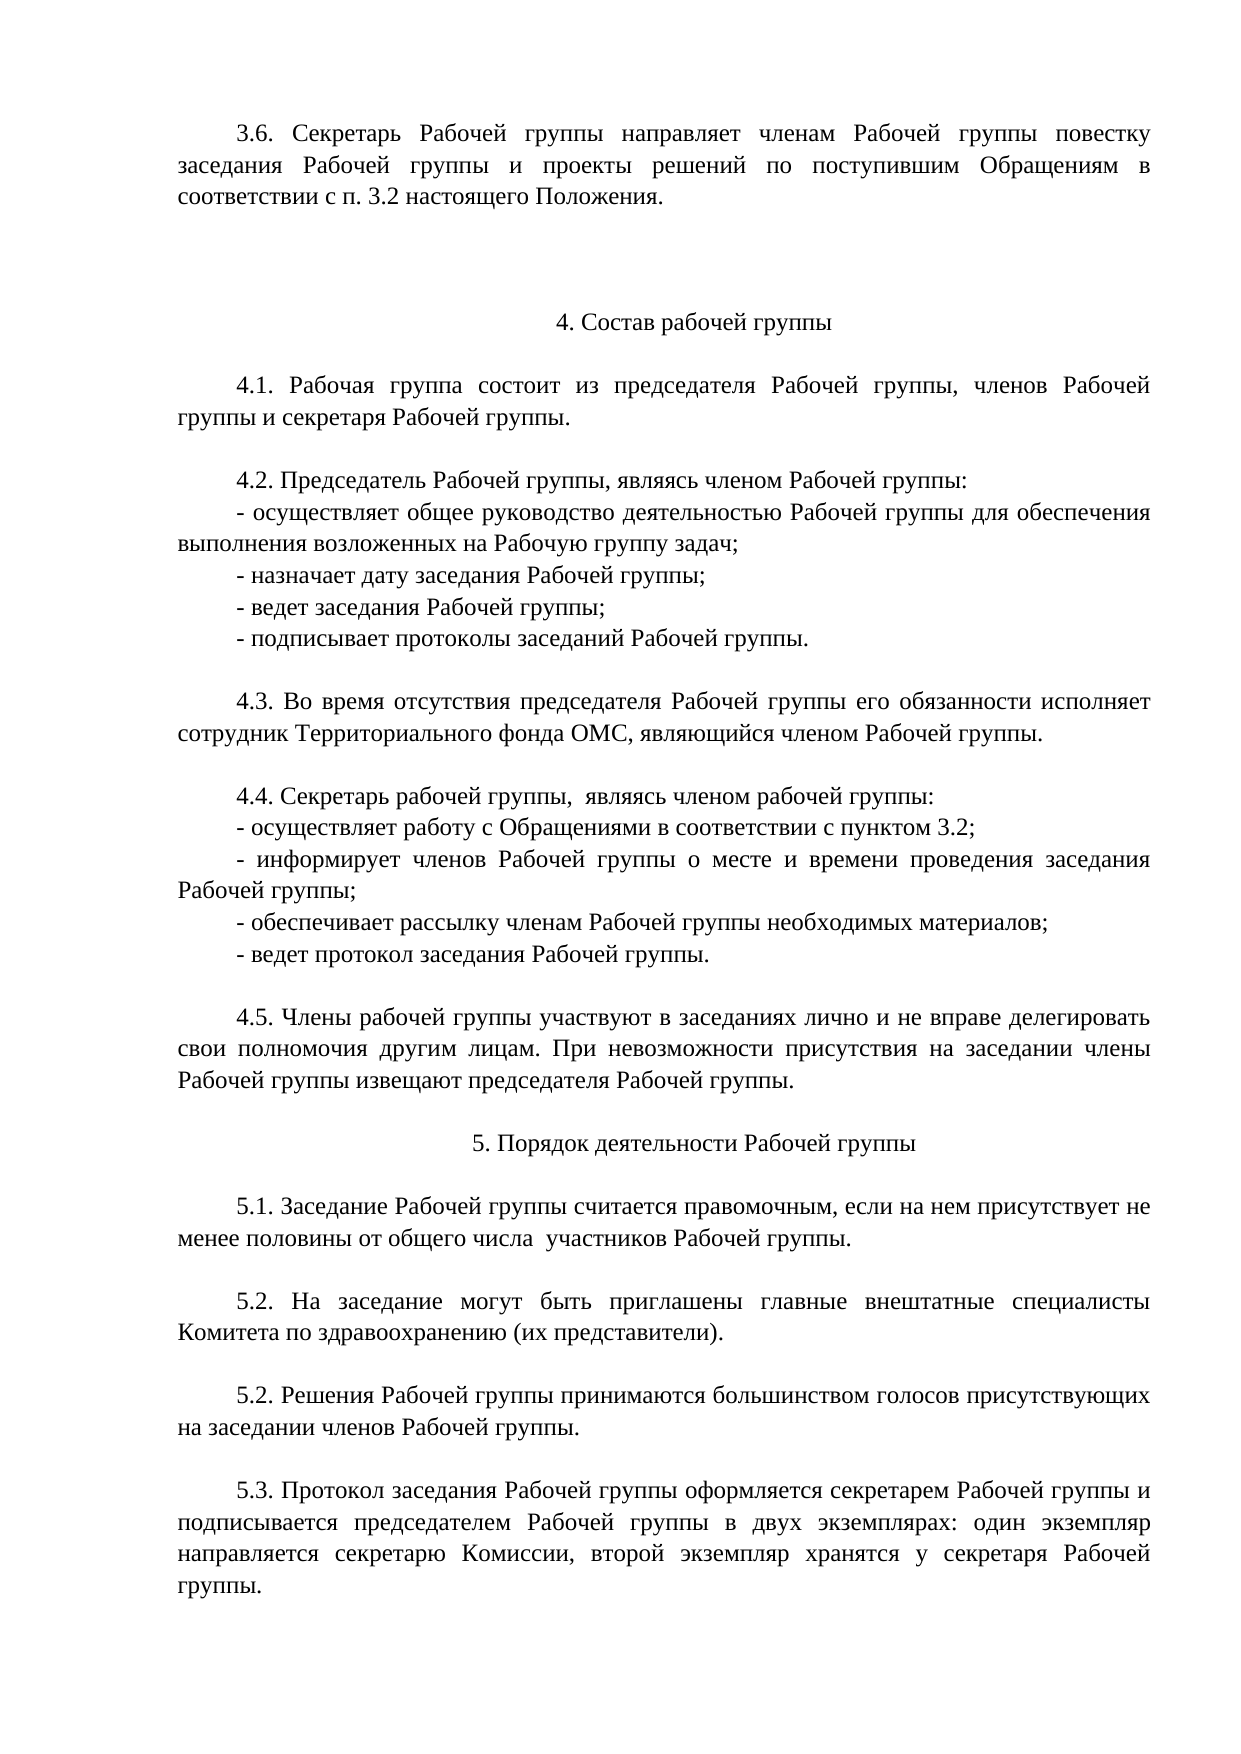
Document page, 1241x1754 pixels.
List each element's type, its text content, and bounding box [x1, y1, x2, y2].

text - осуществляет общее руководство деятельностью Рабочей группы для обеспечения выполнения возложенных на Рабочую группу задач; [177, 497, 1152, 557]
text - ведет протокол заседания Рабочей группы. [177, 939, 1152, 967]
text - обеспечивает рассылку членам Рабочей группы необходимых материалов; [177, 907, 1152, 936]
text - подписывает протоколы заседаний Рабочей группы. [177, 623, 1152, 652]
text - информирует членов Рабочей группы о месте и времени проведения заседания Рабочей группы; [177, 844, 1152, 904]
text 4.4. Секретарь рабочей группы, являясь членом рабочей группы: [177, 781, 1152, 810]
text 4. Состав рабочей группы [177, 307, 1152, 336]
text 4.3. Во время отсутствия председателя Рабочей группы его обязанности исполняет сотрудник Территориального фонда ОМС, являющийся членом Рабочей группы. [177, 686, 1152, 747]
text - осуществляет работу с Обращениями в соответствии с пунктом 3.2; [177, 812, 1152, 841]
text 4.1. Рабочая группа состоит из председателя Рабочей группы, членов Рабочей группы и секретаря Рабочей группы. [177, 371, 1152, 431]
text 5. Порядок деятельности Рабочей группы [177, 1128, 1152, 1157]
text - ведет заседания Рабочей группы; [177, 592, 1152, 620]
text 3.6. Секретарь Рабочей группы направляет членам Рабочей группы повестку заседания Рабочей группы и проекты решений по поступившим Обращениям в соответствии с п. 3.2 настоящего Положения. [177, 118, 1152, 210]
text 5.3. Протокол заседания Рабочей группы оформляется секретарем Рабочей группы и подписывается председателем Рабочей группы в двух экземплярах: один экземпляр направляется секретарю Комиссии, второй экземпляр хранятся у секретаря Рабочей группы. [177, 1475, 1152, 1599]
text - назначает дату заседания Рабочей группы; [177, 560, 1152, 589]
text 5.1. Заседание Рабочей группы считается правомочным, если на нем присутствует не менее половины от общего числа участников Рабочей группы. [177, 1191, 1152, 1252]
text 5.2. На заседание могут быть приглашены главные внештатные специалисты Комитета по здравоохранению (их представители). [177, 1286, 1152, 1346]
text 5.2. Решения Рабочей группы принимаются большинством голосов присутствующих на заседании членов Рабочей группы. [177, 1381, 1152, 1441]
text 4.2. Председатель Рабочей группы, являясь членом Рабочей группы: [177, 465, 1152, 494]
text 4.5. Члены рабочей группы участвуют в заседаниях лично и не вправе делегировать свои полномочия другим лицам. При невозможности присутствия на заседании члены Рабочей группы извещают председателя Рабочей группы. [177, 1002, 1152, 1094]
